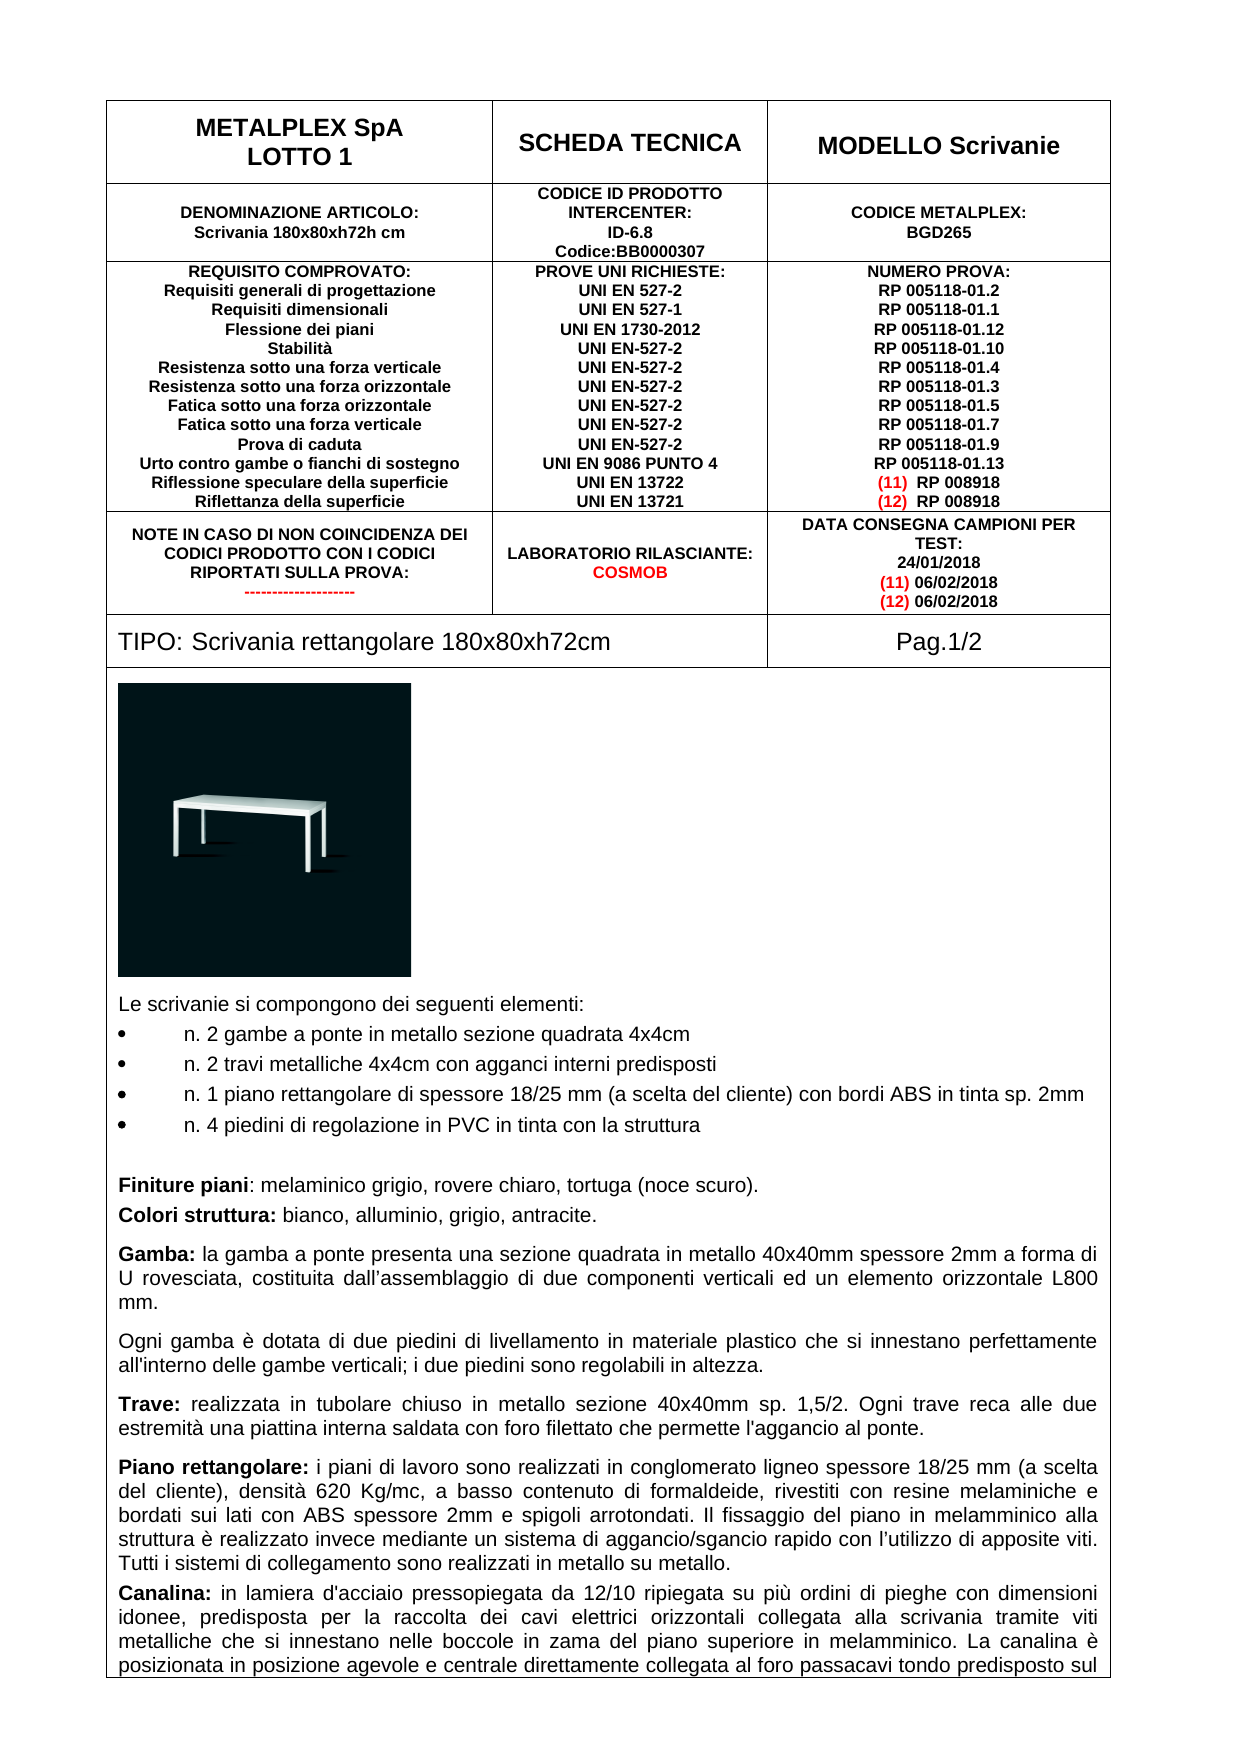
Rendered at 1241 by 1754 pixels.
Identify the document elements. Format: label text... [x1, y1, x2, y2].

picture [118, 683, 412, 977]
table_header Le scrivanie si compongono dei seguenti elementi: n. 2 gambe a ponte in metallo sezione quadrata 4x4cm n. 2 travi metalliche 4x4cm con agganci interni predisposti n. 1 piano rettangolare di spessore 18/25 mm (a scelta del cliente) con bordi ABS in tinta sp. 2mm n. 4 piedini di regolazione in PVC in tinta con la struttura Finiture piani: melaminico grigio, rovere chiaro, tortuga (noce scuro). Colori struttura: bianco, alluminio, grigio, antracite. Gamba: la gamba a ponte presenta una sezione quadrata in metallo 40x40mm spessore 2mm a forma di U rovesciata, costituita dall’assemblaggio di due componenti verticali ed un elemento orizzontale L800 mm. Ogni gamba è dotata di due piedini di livellamento in materiale plastico che si innestano perfettamente all'interno delle gambe verticali; i due piedini sono regolabili in altezza. Trave: realizzata in tubolare chiuso in metallo sezione 40x40mm sp. 1,5/2. Ogni trave reca alle due estremità una piattina interna saldata con foro filettato che permette l'aggancio al ponte. Piano rettangolare: i piani di lavoro sono realizzati in conglomerato ligneo spessore 18/25 mm (a scelta del cliente), densità 620 Kg/mc, a basso contenuto di formaldeide, rivestiti con resine melaminiche e bordati sui lati con ABS spessore 2mm e spigoli arrotondati. Il fissaggio del piano in melamminico alla struttura è realizzato invece mediante un sistema di aggancio/sgancio rapido con l’utilizzo di apposite viti. Tutti i sistemi di collegamento sono realizzati in metallo su metallo. Canalina: in lamiera d'acciaio pressopiegata da 12/10 ripiegata su più ordini di pieghe con dimensioni idonee, predisposta per la raccolta dei cavi elettrici orizzontali collegata alla scrivania tramite viti metalliche che si innestano nelle boccole in zama del piano superiore in melamminico. La canalina è posizionata in posizione agevole e centrale direttamente collegata al foro passacavi tondo predisposto sul piano superiore. Coperchi fori passacavi: coperchietti circolare passacavi diametro 60mm in materiale plastico o ABS, colore grigio. Verniciatura: ciclo di lavorazione Trattamento di sgrassaggio; Trattamento fosfatazione a 6 stadi; Verniciatura a base di polveri termoindurenti epossipoliesteri applicate con procedimento elettrostatico; Essiccamento in galleria termica a progressione di calore a temperatura idonea. Le polveri in resine epossipoliesteri utilizzate per la verniciatura sono atossiche, stabili alla luce e durevoli nel tempo. Lamiera di acciaio: lamiera di acciaio non legato laminata a freddo, lucida, di prima scelta, corrispondente al tipo DC 01 e conforme alla norma EN 10130. [107, 668, 1110, 1677]
